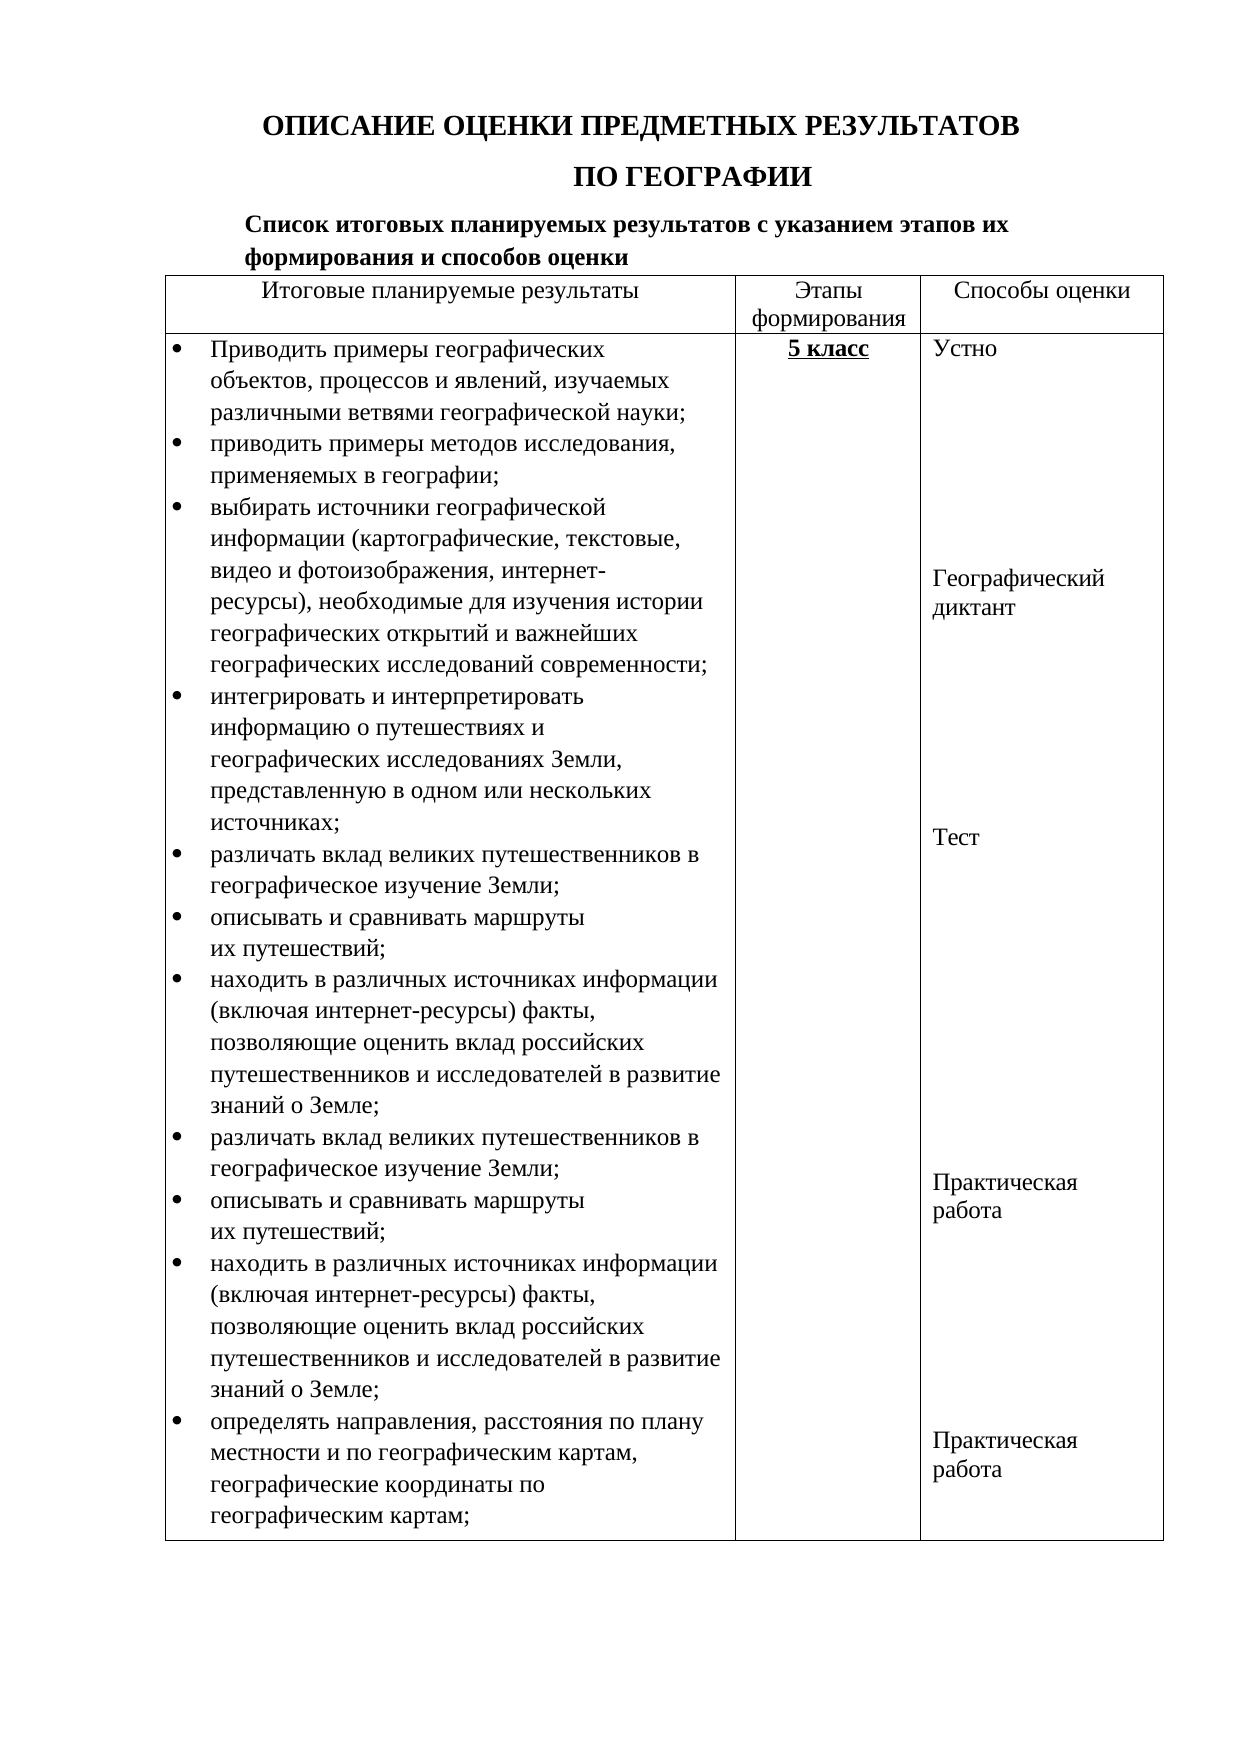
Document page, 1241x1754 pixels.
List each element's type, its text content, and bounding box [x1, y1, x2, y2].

table_header Способы оценки [921, 276, 1163, 333]
table_cell Устно Географический диктант Тест Практическая работа Практическая работа [921, 334, 1163, 1540]
table_header Итоговые планируемые результаты [166, 276, 735, 333]
text Список итоговых планируемых результатов с указанием этапов их формирования и способов оценки [244, 209, 1143, 271]
table_header Этапы формирования [736, 276, 920, 333]
subtitle ОПИСАНИЕ ОЦЕНКИ ПРЕДМЕТНЫХ РЕЗУЛЬТАТОВ ПО ГЕОГРАФИИ [262, 108, 1067, 192]
table_cell Приводить примеры географических объектов, процессов и явлений, изучаемых различными ветвями географической науки; приводить примеры методов исследования, применяемых в географии; выбирать источники географической информации (картографические, текстовые, видео и фотоизображения, интернет-ресурсы), необходимые для изучения истории географических открытий и важнейших географических исследований современности; интегрировать и интерпретировать информацию о путешествиях и географических исследованиях Земли, представленную в одном или нескольких источниках; различать вклад великих путешественников в географическое изучение Земли; описывать и сравнивать маршруты их путешествий; находить в различных источниках информации (включая интернет-ресурсы) факты, позволяющие оценить вклад российских путешественников и исследователей в развитие знаний о Земле; различать вклад великих путешественников в географическое изучение Земли; описывать и сравнивать маршруты их путешествий; находить в различных источниках информации (включая интернет-ресурсы) факты, позволяющие оценить вклад российских путешественников и исследователей в развитие знаний о Земле; определять направления, расстояния по плану местности и по географическим картам, географические координаты по географическим картам; [166, 334, 735, 1540]
table_cell 5 класс [736, 334, 920, 1540]
